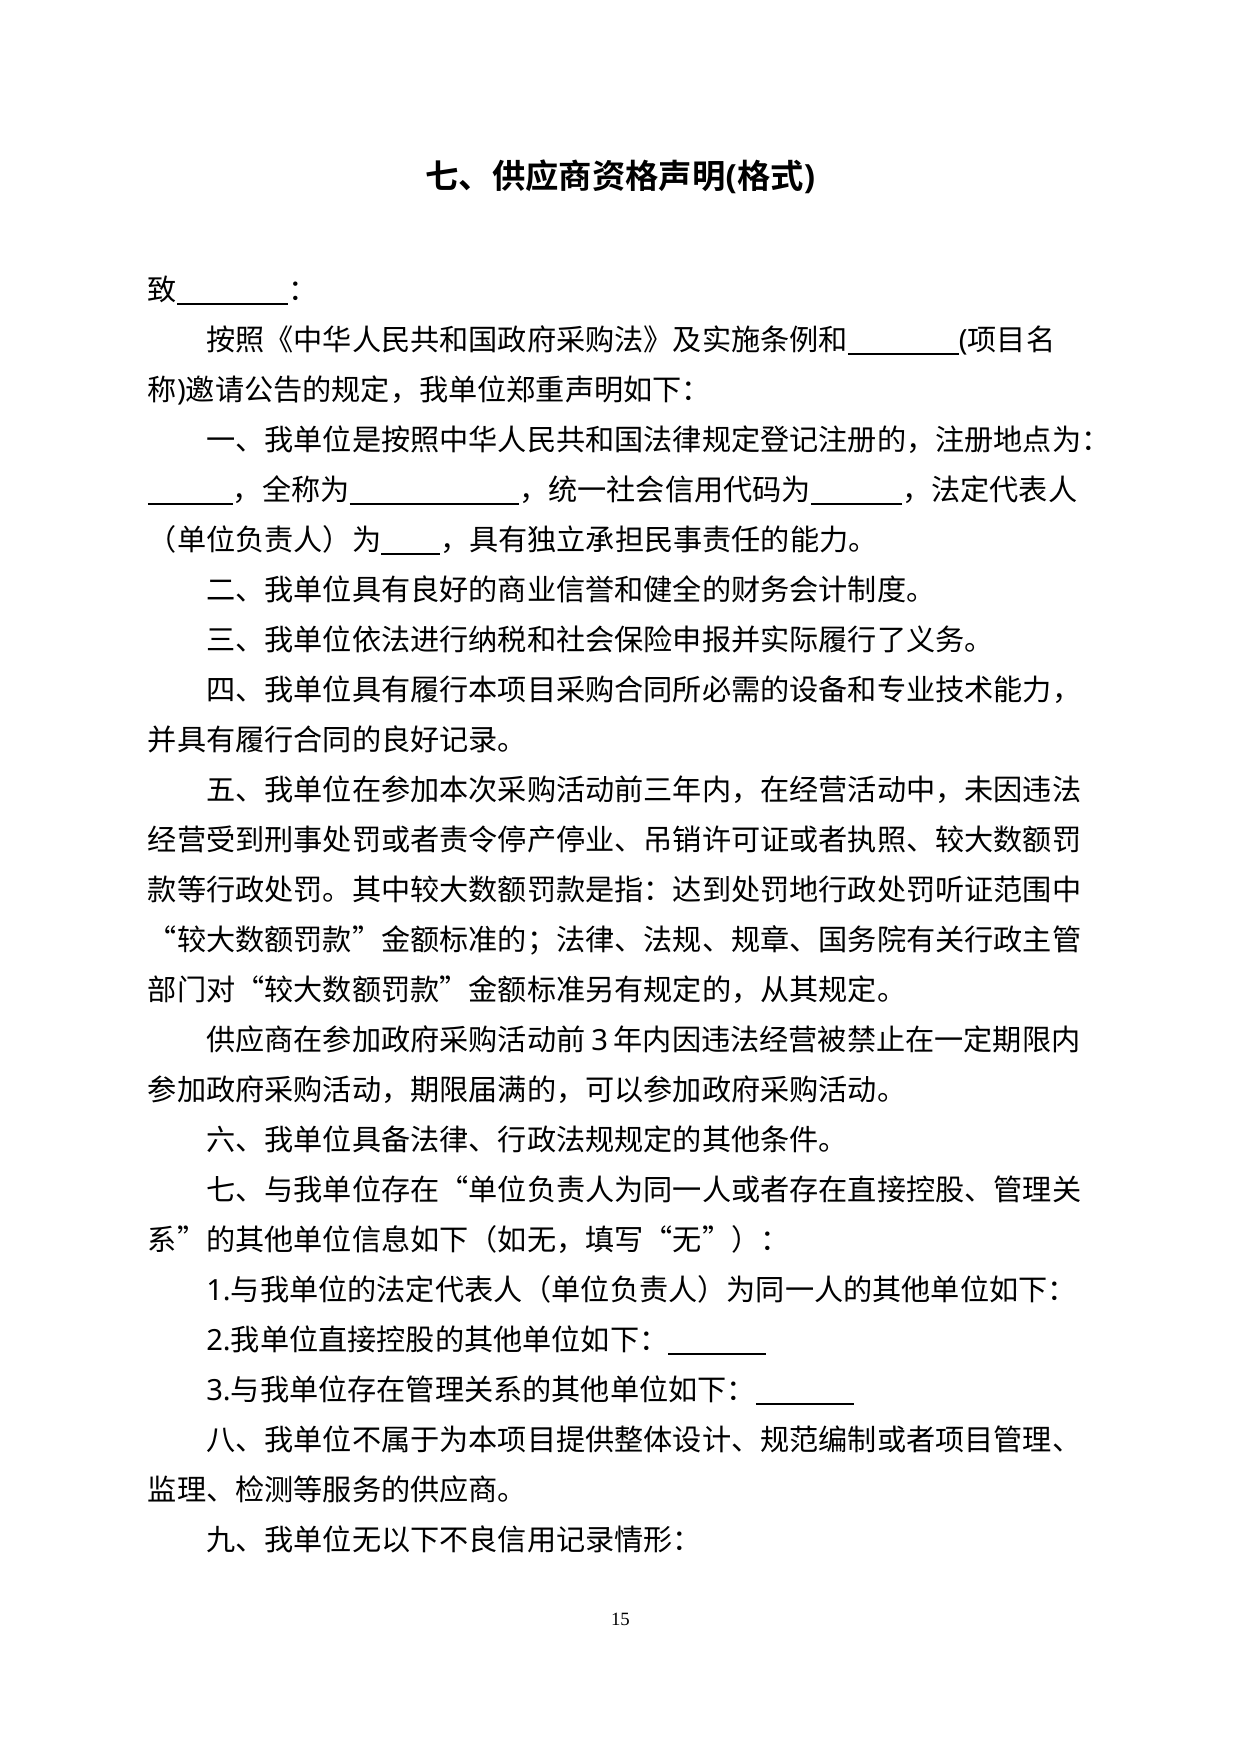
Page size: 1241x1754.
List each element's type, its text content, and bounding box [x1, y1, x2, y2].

subtitle 七、供应商资格声明(格式) [148, 150, 1092, 198]
text 1.与我单位的法定代表人（单位负责人）为同一人的其他单位如下： [148, 1261, 1092, 1311]
text 九、我单位无以下不良信用记录情形： [148, 1511, 1092, 1561]
list 我单位是按照中华人民共和国法律规定登记注册的，注册地点为： ，全称为 ，统一社会信用代码为 ，法定代表人（单位负责人）为 ，具有独立承担民事责任的能力。 [148, 411, 1092, 561]
text 八、我单位不属于为本项目提供整体设计、规范编制或者项目管理、监理、检测等服务的供应商。 [148, 1411, 1092, 1511]
text 七、与我单位存在“单位负责人为同一人或者存在直接控股、管理关系”的其他单位信息如下（如无，填写“无”）： [148, 1161, 1092, 1261]
text 四、我单位具有履行本项目采购合同所必需的设备和专业技术能力，并具有履行合同的良好记录。 [148, 661, 1092, 761]
text 五、我单位在参加本次采购活动前三年内，在经营活动中，未因违法经营受到刑事处罚或者责令停产停业、吊销许可证或者执照、较大数额罚款等行政处罚。其中较大数额罚款是指：达到处罚地行政处罚听证范围中“较大数额罚款”金额标准的；法律、法规、规章、国务院有关行政主管部门对“较大数额罚款”金额标准另有规定的，从其规定。 [148, 761, 1092, 1011]
text 按照《中华人民共和国政府采购法》及实施条例和 (项目名称)邀请公告的规定，我单位郑重声明如下： [148, 311, 1092, 411]
text 三、我单位依法进行纳税和社会保险申报并实际履行了义务。 [148, 611, 1092, 661]
text 二、我单位具有良好的商业信誉和健全的财务会计制度。 [148, 561, 1092, 611]
text 2.我单位直接控股的其他单位如下： [148, 1311, 1092, 1361]
text 供应商在参加政府采购活动前3年内因违法经营被禁止在一定期限内参加政府采购活动，期限届满的，可以参加政府采购活动。 [148, 1011, 1092, 1111]
text 六、我单位具备法律、行政法规规定的其他条件。 [148, 1111, 1092, 1161]
text 致 ： [148, 261, 1092, 311]
text 3.与我单位存在管理关系的其他单位如下： [148, 1361, 1092, 1411]
